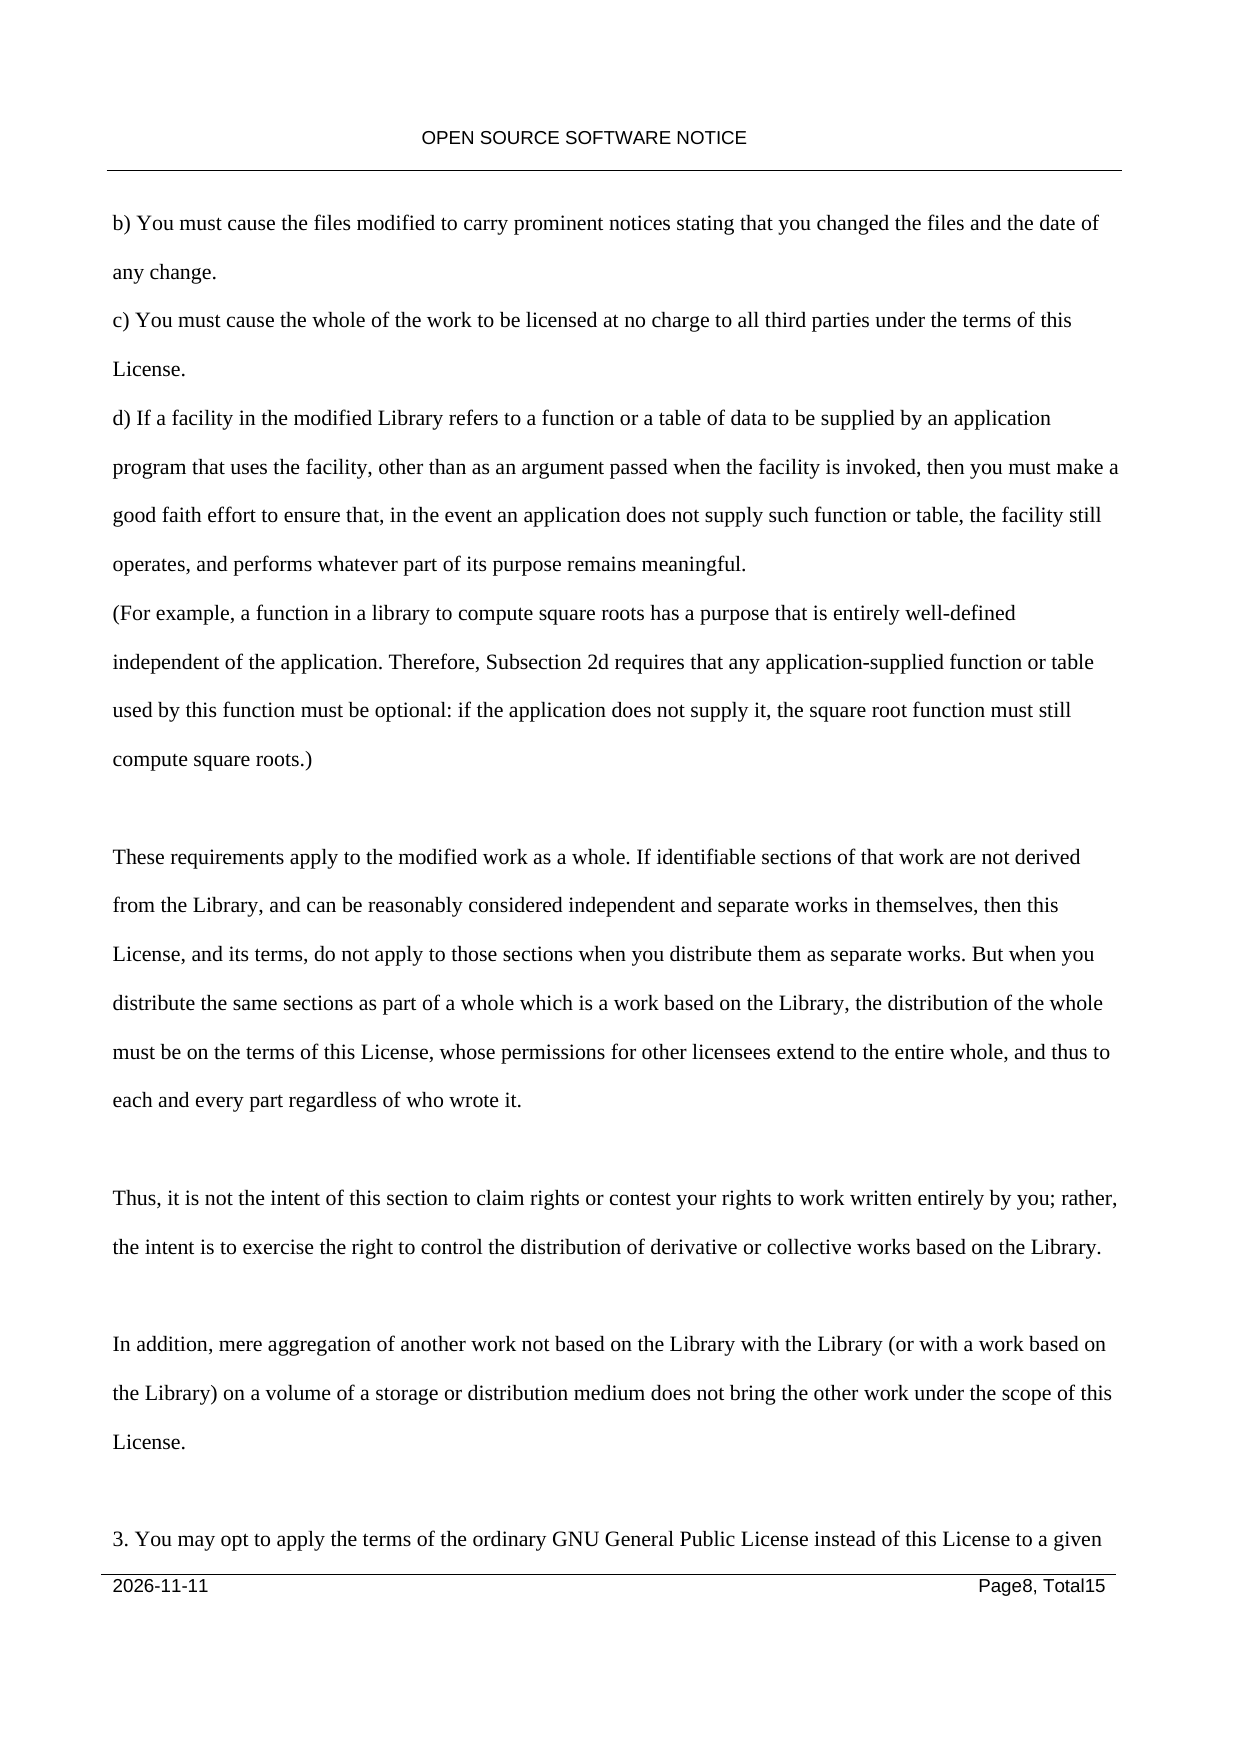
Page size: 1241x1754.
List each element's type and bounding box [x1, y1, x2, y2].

text [112, 206, 1128, 1555]
